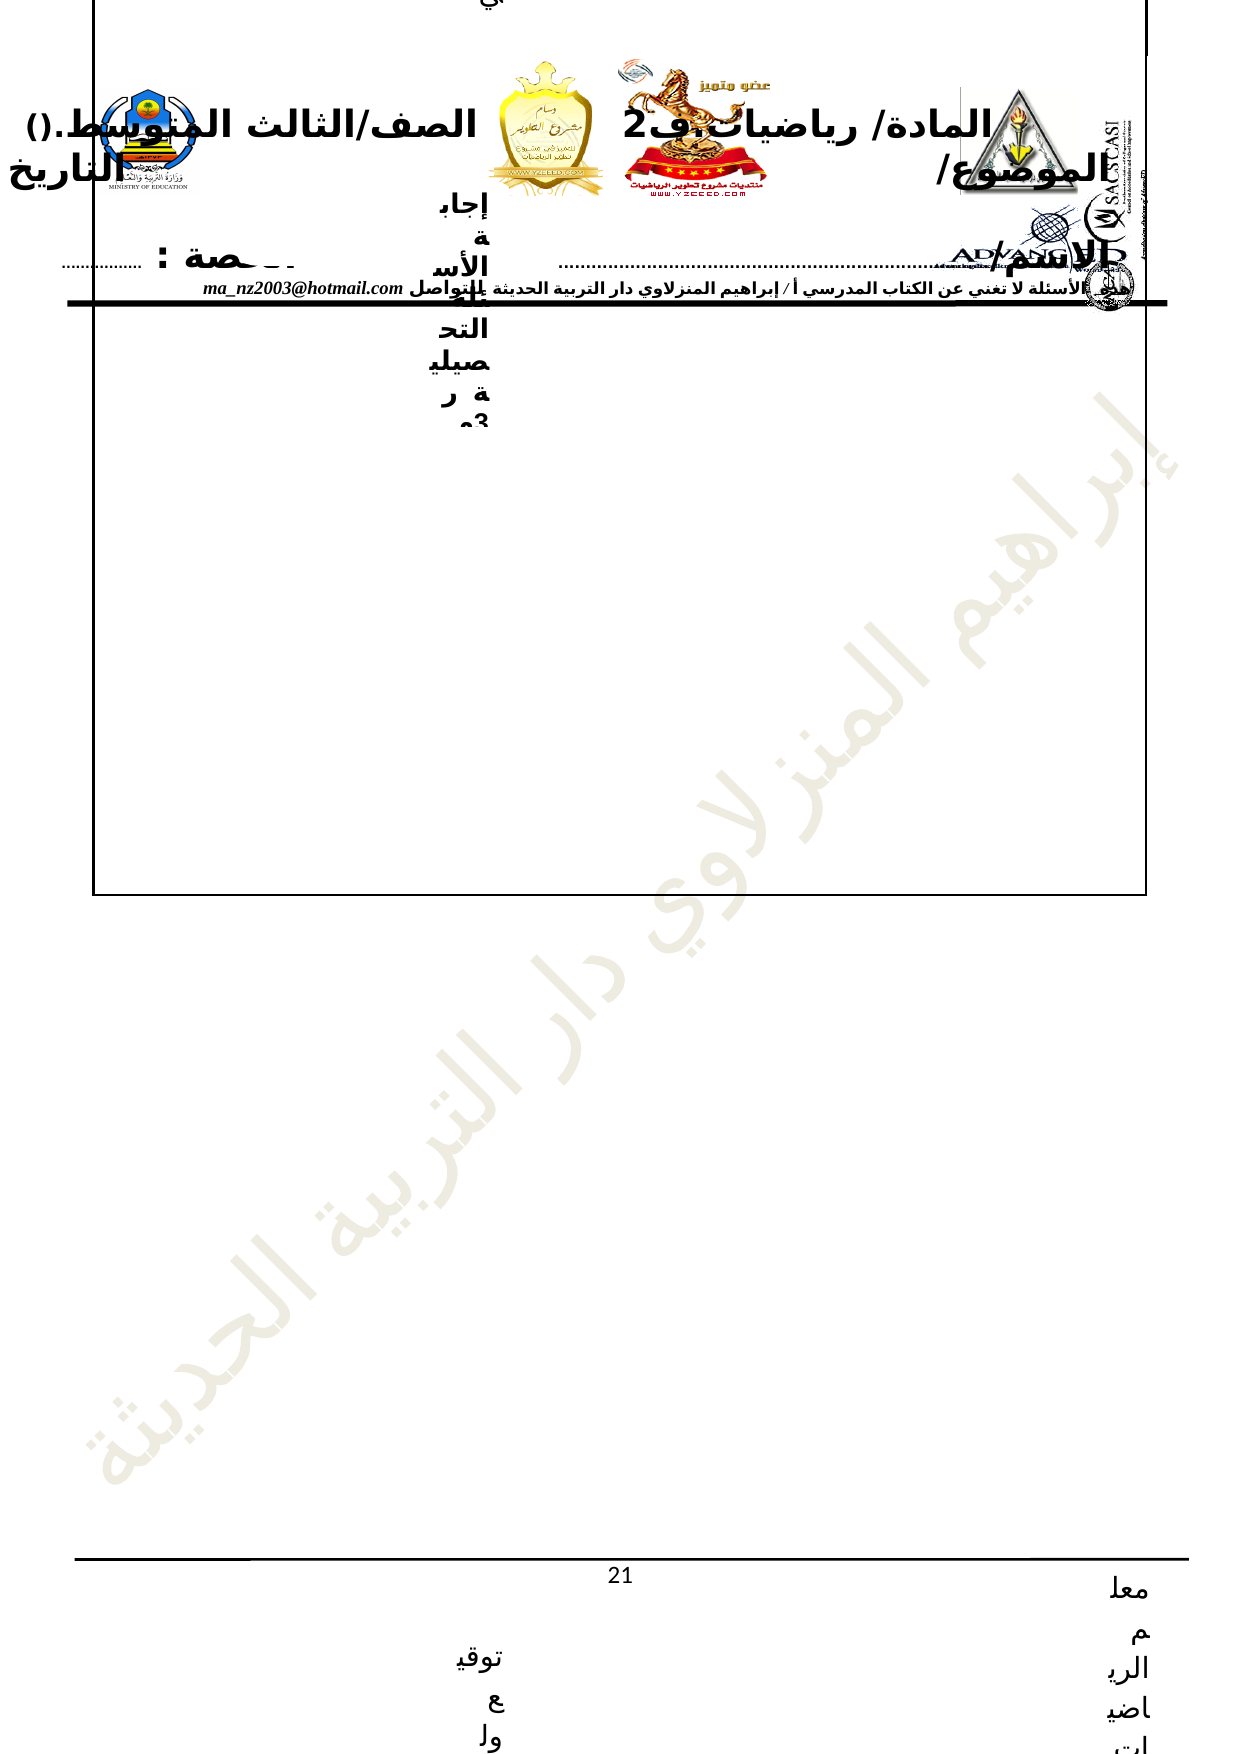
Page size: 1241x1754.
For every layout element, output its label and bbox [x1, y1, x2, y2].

picture [616, 58, 778, 199]
picture [960, 87, 1145, 316]
picture [488, 60, 603, 196]
picture [1076, 254, 1080, 264]
picture [1147, 109, 1157, 316]
picture [95, 87, 199, 195]
